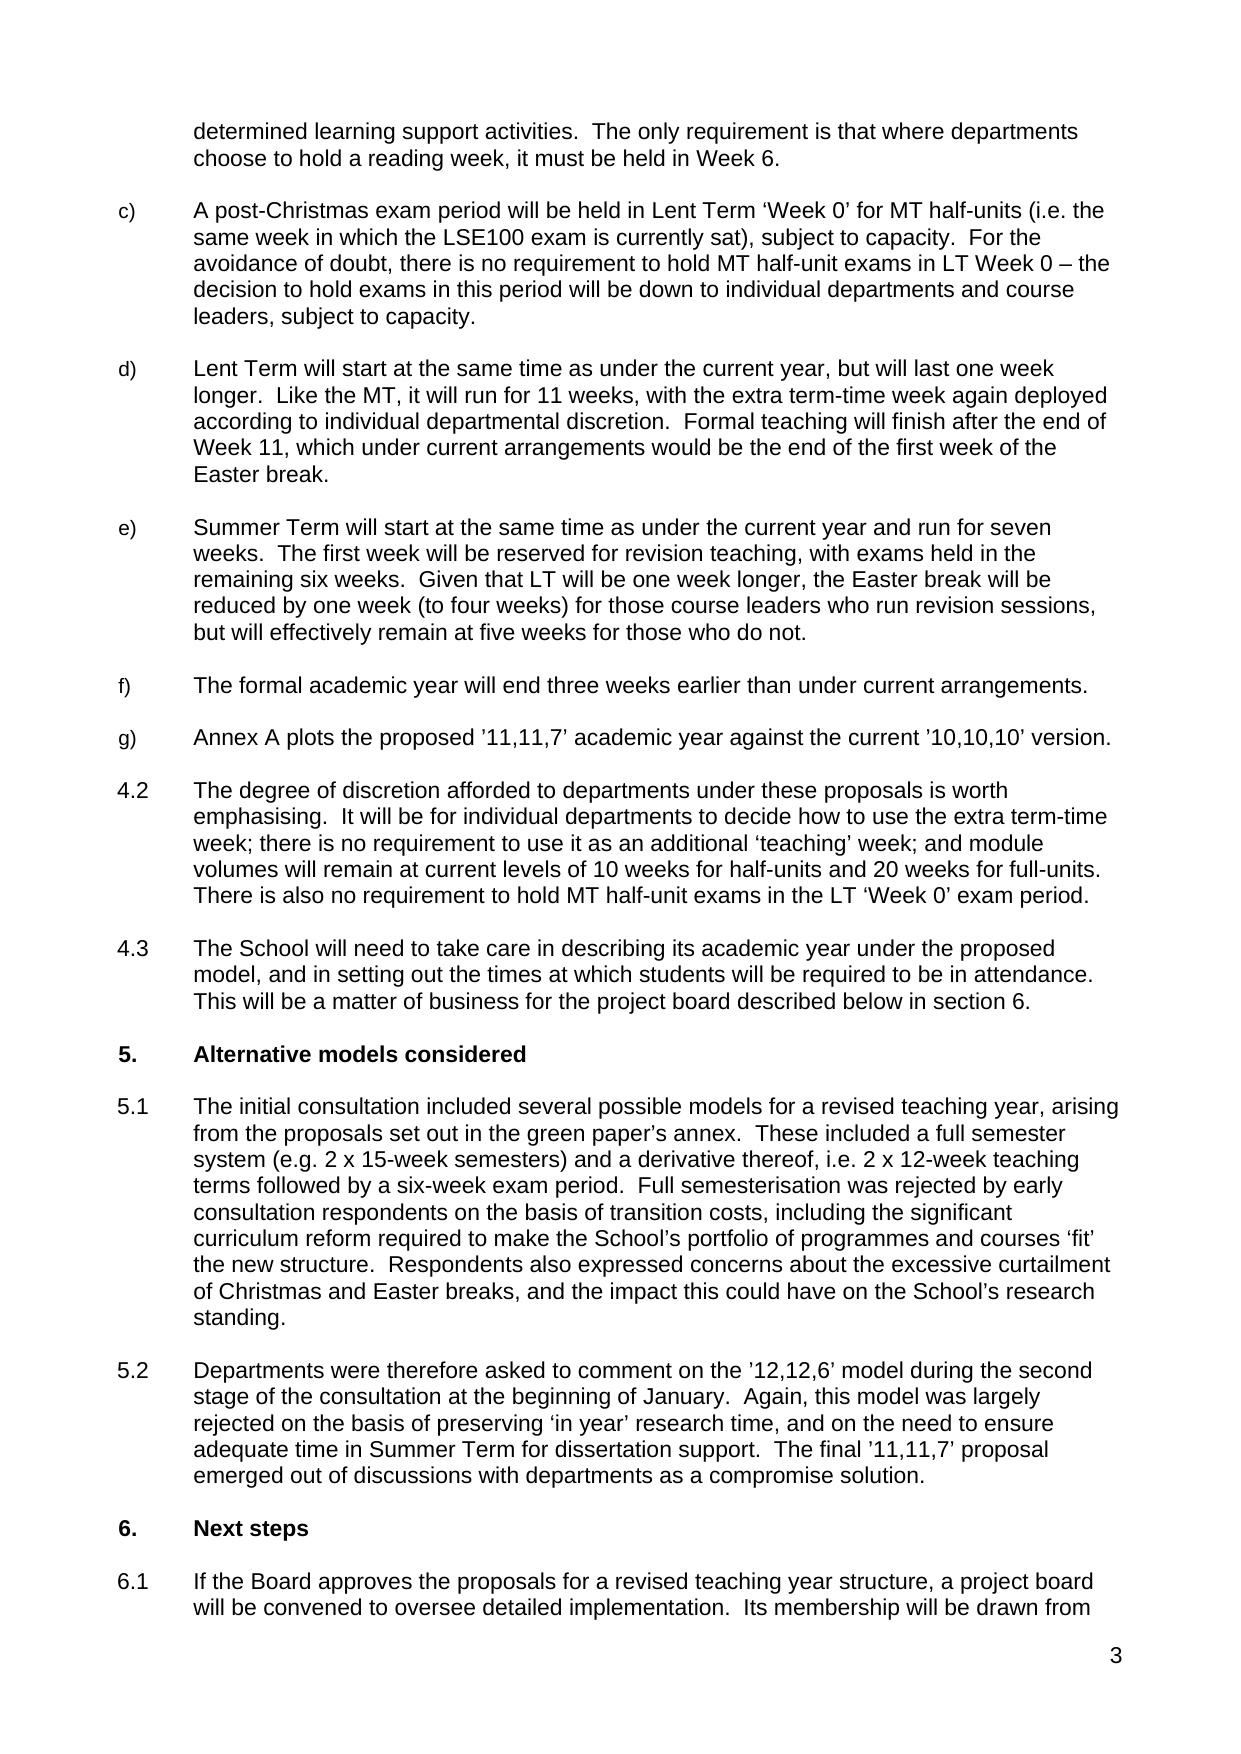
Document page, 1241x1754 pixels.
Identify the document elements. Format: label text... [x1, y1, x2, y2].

list Alternative models considered [118, 1041, 1122, 1067]
list Lent Term will start at the same time as under the current year, but will last one week longer. Like the MT, it will run for 11 weeks, with the extra term-time week again deployed according to individual departmental discretion. Formal teaching will finish after the end of Week 11, which under current arrangements would be the end of the first week of the Easter break. [118, 355, 1122, 487]
list A post-Christmas exam period will be held in Lent Term ‘Week 0’ for MT half-units (i.e. the same week in which the LSE100 exam is currently sat), subject to capacity. For the avoidance of doubt, there is no requirement to hold MT half-unit exams in LT Week 0 – the decision to hold exams in this period will be down to individual departments and course leaders, subject to capacity. [118, 197, 1122, 329]
list Next steps [118, 1515, 1122, 1541]
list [117, 1568, 1122, 1620]
list Summer Term will start at the same time as under the current year and run for seven weeks. The first week will be reserved for revision teaching, with exams held in the remaining six weeks. Given that LT will be one week longer, the Easter break will be reduced by one week (to four weeks) for those course leaders who run revision sessions, but will effectively remain at five weeks for those who do not. [118, 513, 1122, 645]
list Departments were therefore asked to comment on the ’12,12,6’ model during the second stage of the consultation at the beginning of January. Again, this model was largely rejected on the basis of preserving ‘in year’ research time, and on the need to ensure adequate time in Summer Term for dissertation support. The final ’11,11,7’ proposal emerged out of discussions with departments as a compromise solution. [117, 1357, 1122, 1488]
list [118, 118, 1122, 171]
list The degree of discretion afforded to departments under these proposals is worth emphasising. It will be for individual departments to decide how to use the extra term-time week; there is no requirement to use it as an additional ‘teaching’ week; and module volumes will remain at current levels of 10 weeks for half-units and 20 weeks for full-units. There is also no requirement to hold MT half-unit exams in the LT ‘Week 0’ exam period. [117, 777, 1122, 909]
list Annex A plots the proposed ’11,11,7’ academic year against the current ’10,10,10’ version. [118, 724, 1122, 751]
list The School will need to take care in describing its academic year under the proposed model, and in setting out the times at which students will be required to be in attendance. This will be a matter of business for the project board described below in section 6. [117, 935, 1122, 1014]
list The initial consultation included several possible models for a revised teaching year, arising from the proposals set out in the green paper’s annex. These included a full semester system (e.g. 2 x 15-week semesters) and a derivative thereof, i.e. 2 x 12-week teaching terms followed by a six-week exam period. Full semesterisation was rejected by early consultation respondents on the basis of transition costs, including the significant curriculum reform required to make the School’s portfolio of programmes and courses ‘fit’ the new structure. Respondents also expressed concerns about the excessive curtailment of Christmas and Easter breaks, and the impact this could have on the School’s research standing. [117, 1093, 1122, 1330]
list The formal academic year will end three weeks earlier than under current arrangements. [118, 672, 1122, 698]
